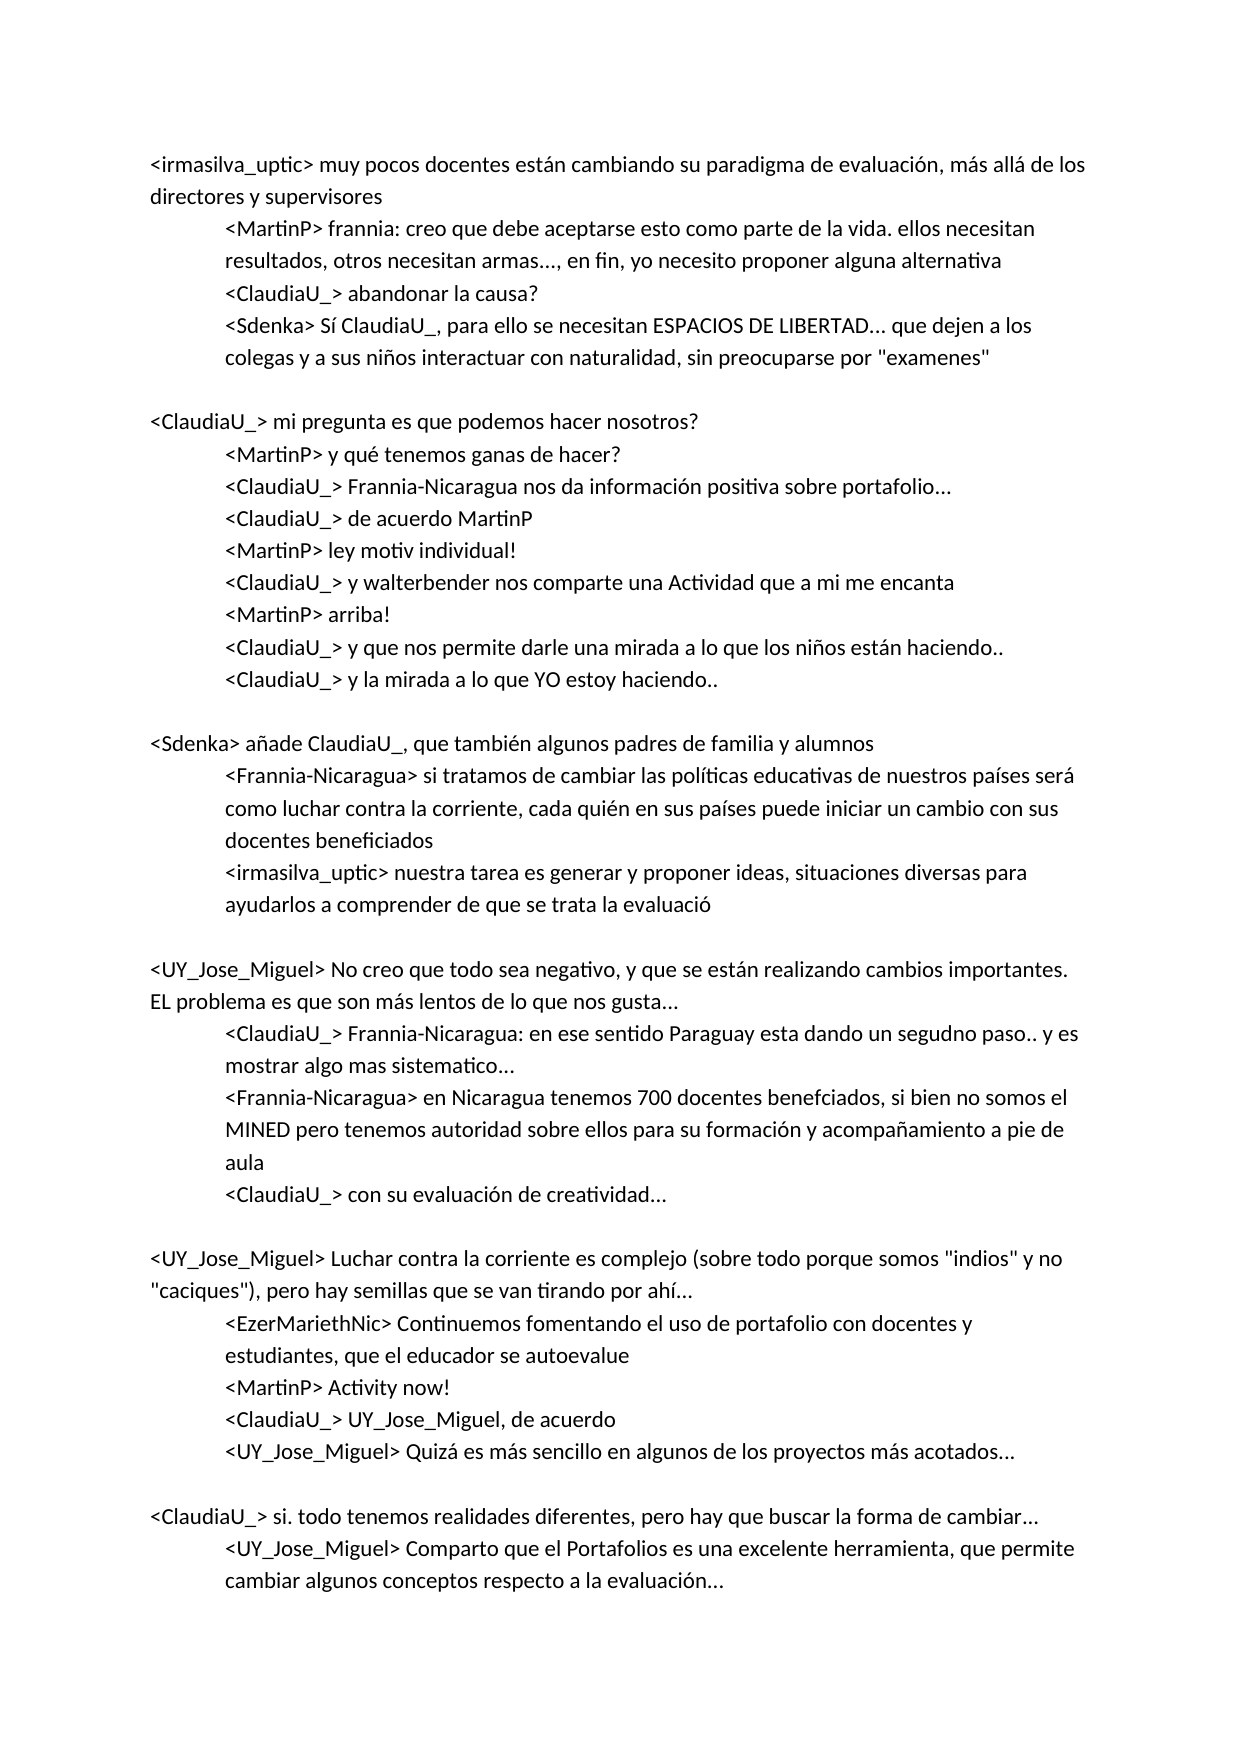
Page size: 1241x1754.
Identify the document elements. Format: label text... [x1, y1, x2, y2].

text <UY_Jose_Miguel> Quizá es más sencillo en algunos de los proyectos más acotados... [150, 1437, 1090, 1466]
text <MartinP> frannia: creo que debe aceptarse esto como parte de la vida. ellos necesitan resultados, otros necesitan armas..., en fin, yo necesito proponer alguna alternativa [225, 214, 1090, 274]
text <MartinP> ley motiv individual! [150, 536, 1090, 564]
text <ClaudiaU_> y la mirada a lo que YO estoy haciendo.. [225, 665, 1090, 693]
text <ClaudiaU_> y walterbender nos comparte una Actividad que a mi me encanta [150, 568, 1090, 596]
text <EzerMariethNic> Continuemos fomentando el uso de portafolio con docentes y estudiantes, que el educador se autoevalue [225, 1309, 1090, 1369]
text <ClaudiaU_> Frannia-Nicaragua: en ese sentido Paraguay esta dando un segudno paso.. y es mostrar algo mas sistematico... [225, 1019, 1090, 1079]
text <ClaudiaU_> UY_Jose_Miguel, de acuerdo [150, 1405, 1090, 1433]
text <ClaudiaU_> abandonar la causa? [150, 279, 1090, 307]
text <ClaudiaU_> si. todo tenemos realidades diferentes, pero hay que buscar la forma de cambiar... [150, 1502, 1090, 1530]
text <irmasilva_uptic> nuestra tarea es generar y proponer ideas, situaciones diversas para ayudarlos a comprender de que se trata la evaluació [225, 858, 1090, 918]
text <irmasilva_uptic> muy pocos docentes están cambiando su paradigma de evaluación, más allá de los directores y supervisores [150, 150, 1090, 210]
text <ClaudiaU_> mi pregunta es que podemos hacer nosotros? [150, 407, 1090, 436]
text <ClaudiaU_> y que nos permite darle una mirada a lo que los niños están haciendo.. [225, 633, 1090, 661]
text <ClaudiaU_> Frannia-Nicaragua nos da información positiva sobre portafolio... [150, 472, 1090, 500]
text <Sdenka> añade ClaudiaU_, que también algunos padres de familia y alumnos [150, 729, 1090, 757]
text <UY_Jose_Miguel> Luchar contra la corriente es complejo (sobre todo porque somos "indios" y no "caciques"), pero hay semillas que se van tirando por ahí... [150, 1244, 1090, 1304]
text <UY_Jose_Miguel> Comparto que el Portafolios es una excelente herramienta, que permite cambiar algunos conceptos respecto a la evaluación... [225, 1534, 1090, 1594]
text <Frannia-Nicaragua> si tratamos de cambiar las políticas educativas de nuestros países será como luchar contra la corriente, cada quién en sus países puede iniciar un cambio con sus docentes beneficiados [225, 762, 1090, 854]
text <Frannia-Nicaragua> en Nicaragua tenemos 700 docentes benefciados, si bien no somos el MINED pero tenemos autoridad sobre ellos para su formación y acompañamiento a pie de aula [225, 1083, 1090, 1176]
text <Sdenka> Sí ClaudiaU_, para ello se necesitan ESPACIOS DE LIBERTAD... que dejen a los colegas y a sus niños interactuar con naturalidad, sin preocuparse por "examenes" [225, 311, 1090, 371]
text <UY_Jose_Miguel> No creo que todo sea negativo, y que se están realizando cambios importantes. EL problema es que son más lentos de lo que nos gusta... [150, 955, 1090, 1015]
text <MartinP> y qué tenemos ganas de hacer? [150, 440, 1090, 468]
text <MartinP> arriba! [150, 601, 1090, 629]
text <MartinP> Activity now! [150, 1373, 1090, 1401]
text <ClaudiaU_> de acuerdo MartinP [150, 504, 1090, 532]
text <ClaudiaU_> con su evaluación de creatividad... [150, 1180, 1090, 1208]
